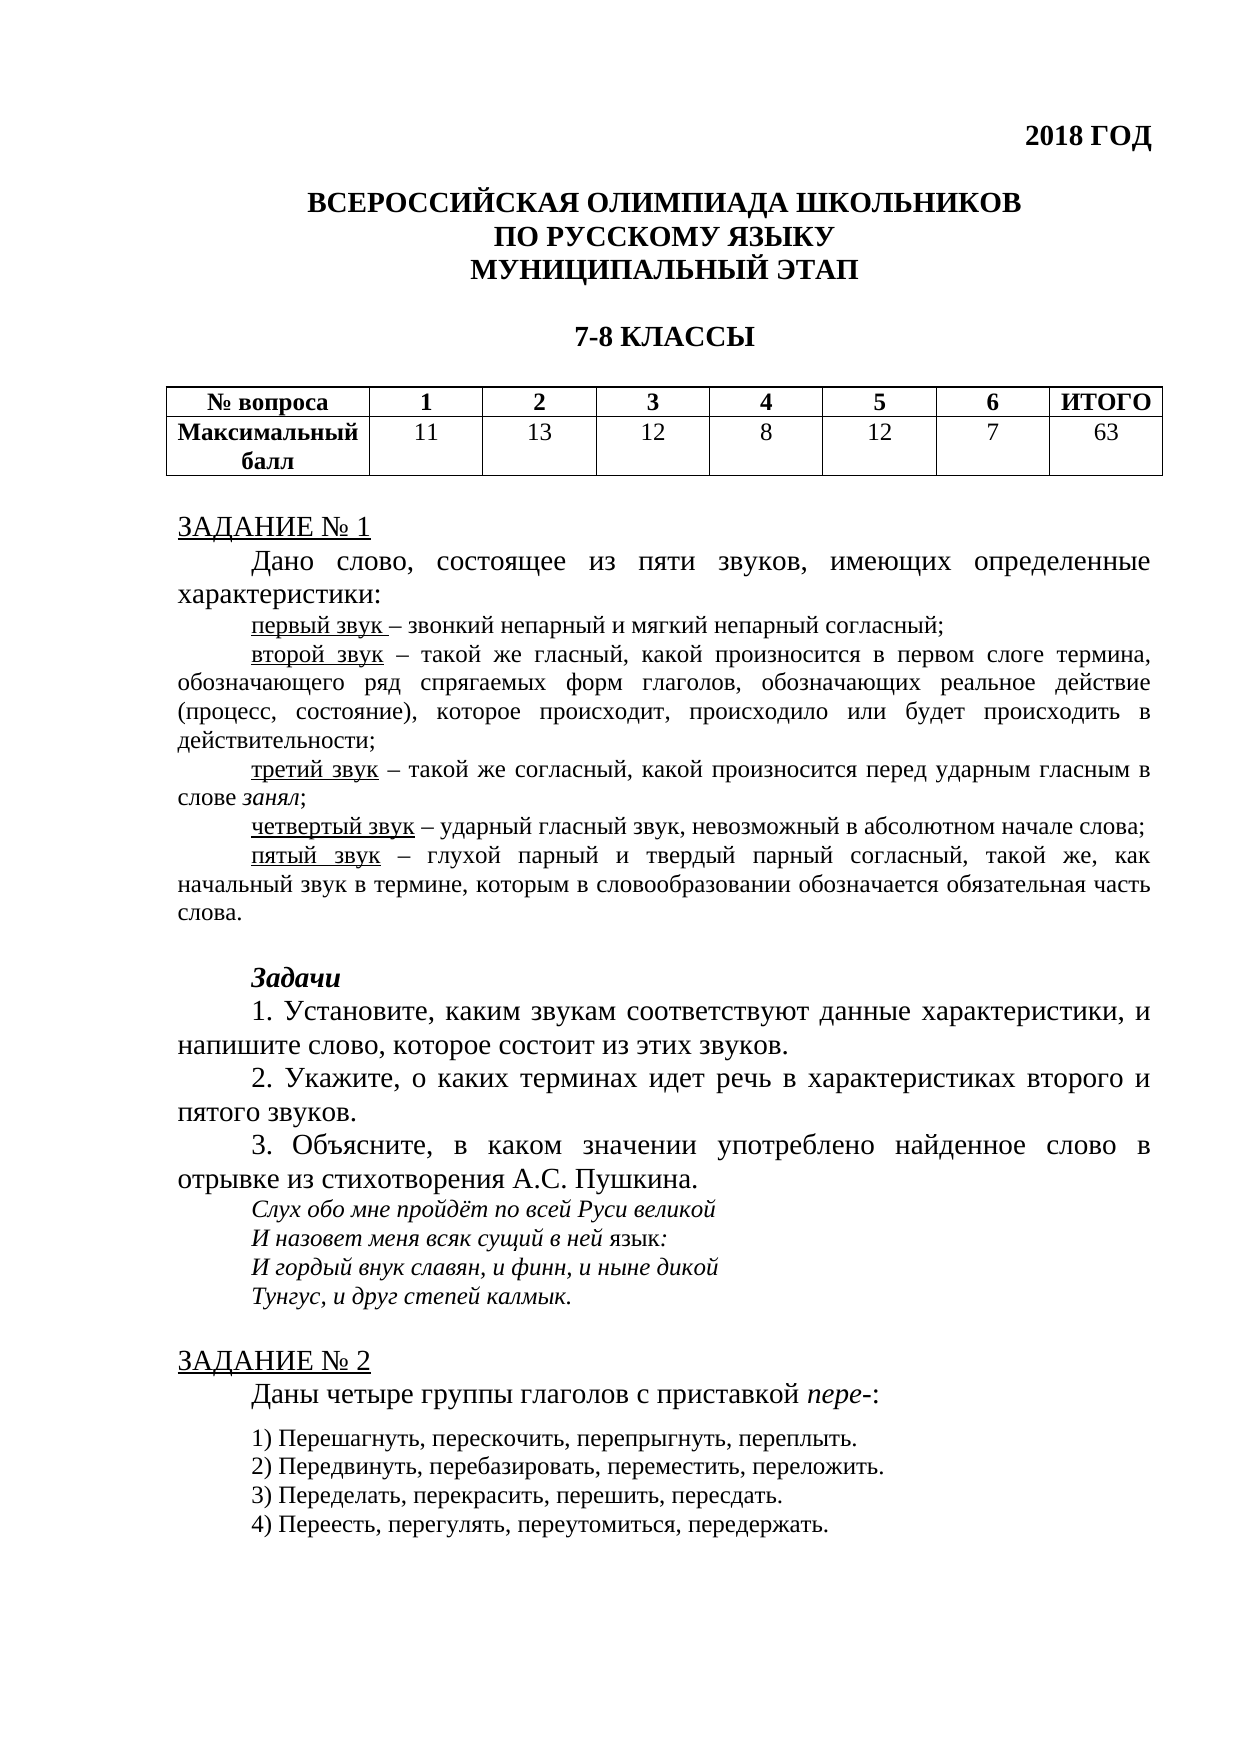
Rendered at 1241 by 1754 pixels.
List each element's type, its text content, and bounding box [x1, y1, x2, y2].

table_header 4 [710, 388, 822, 416]
table_header 5 [823, 388, 936, 416]
text 3. Объясните, в каком значении употреблено найденное слово в отрывке из стихотворения А.С. Пушкина. [177, 1127, 1152, 1194]
table_header № вопроса [167, 388, 369, 416]
text ВСЕРОССИЙСКАЯ ОЛИМПИАДА ШКОЛЬНИКОВ [177, 185, 1152, 219]
text второй звук – такой же гласный, какой произносится в первом слоге термина, обозначающего ряд спрягаемых форм глаголов, обозначающих реальное действие (процесс, состояние), которое происходит, происходило или будет происходить в действительности; [177, 639, 1152, 754]
text Даны четыре группы глаголов с приставкой пере-: [177, 1377, 1152, 1410]
text 1) Перешагнуть, перескочить, перепрыгнуть, переплыть. [177, 1423, 1152, 1451]
text третий звук – такой же согласный, какой произносится перед ударным гласным в слове занял; [177, 754, 1152, 811]
text Задачи [177, 960, 1152, 993]
table_cell Максимальный балл [167, 417, 369, 475]
text ПО РУССКОМУ ЯЗЫКУ [177, 219, 1152, 252]
table_cell 12 [823, 417, 936, 475]
text И гордый внук славян, и финн, и ныне дикой [177, 1252, 1152, 1281]
table_cell 13 [483, 417, 596, 475]
text 3) Переделать, перекрасить, перешить, пересдать. [177, 1480, 1152, 1509]
table_header 6 [937, 388, 1049, 416]
text МУНИЦИПАЛЬНЫЙ ЭТАП [177, 252, 1152, 286]
table_cell 12 [597, 417, 709, 475]
text 7-8 КЛАССЫ [177, 319, 1152, 353]
table_cell 11 [370, 417, 482, 475]
table_cell 7 [937, 417, 1049, 475]
text Тунгус, и друг степей калмык. [177, 1281, 1152, 1309]
text пятый звук – глухой парный и твердый парный согласный, такой же, как начальный звук в термине, которым в словообразовании обозначается обязательная часть слова. [177, 840, 1152, 926]
text ЗАДАНИЕ № 1 [177, 509, 1152, 543]
text 2) Передвинуть, перебазировать, переместить, переложить. [177, 1451, 1152, 1480]
text 1. Установите, каким звукам соответствуют данные характеристики, и напишите слово, которое состоит из этих звуков. [177, 993, 1152, 1060]
text Слух обо мне пройдёт по всей Руси великой [177, 1194, 1152, 1223]
text 2018 ГОД [177, 118, 1152, 152]
table_header 3 [597, 388, 709, 416]
text ЗАДАНИЕ № 2 [177, 1343, 1152, 1377]
table_header ИТОГО [1050, 388, 1162, 416]
text 4) Переесть, перегулять, переутомиться, передержать. [177, 1509, 1152, 1538]
text четвертый звук – ударный гласный звук, невозможный в абсолютном начале слова; [177, 811, 1152, 840]
table_cell 8 [710, 417, 822, 475]
text 2. Укажите, о каких терминах идет речь в характеристиках второго и пятого звуков. [177, 1060, 1152, 1127]
table_cell 63 [1050, 417, 1162, 475]
table_header 1 [370, 388, 482, 416]
text Дано слово, состоящее из пяти звуков, имеющих определенные характеристики: [177, 543, 1152, 610]
text И назовет меня всяк сущий в ней язык: [177, 1223, 1152, 1252]
table_header 2 [483, 388, 596, 416]
text первый звук – звонкий непарный и мягкий непарный согласный; [177, 610, 1152, 639]
